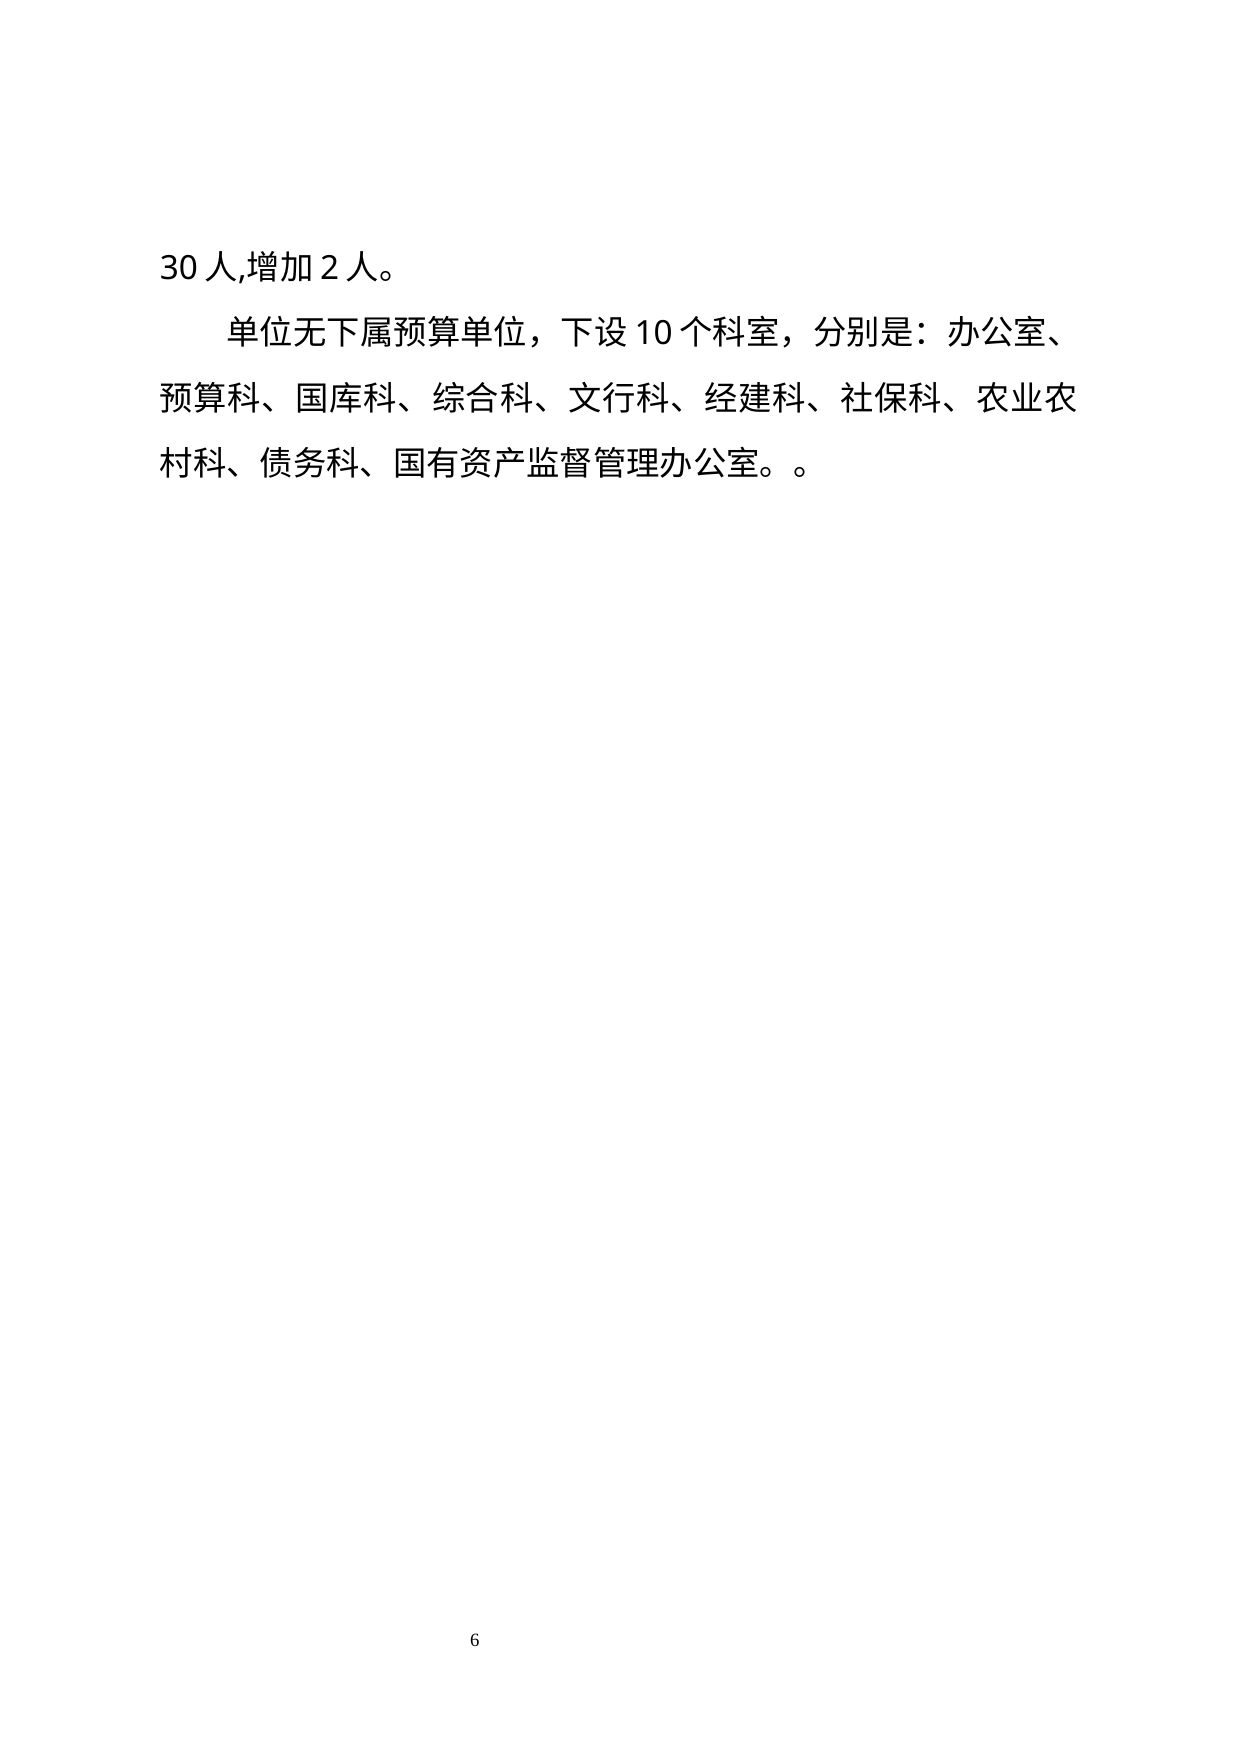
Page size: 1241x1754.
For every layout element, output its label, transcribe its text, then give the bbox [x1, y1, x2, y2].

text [159, 233, 1081, 298]
text 单位无下属预算单位，下设10个科室，分别是：办公室、预算科、国库科、综合科、文行科、经建科、社保科、农业农村科、债务科、国有资产监督管理办公室。。 [159, 298, 1081, 493]
